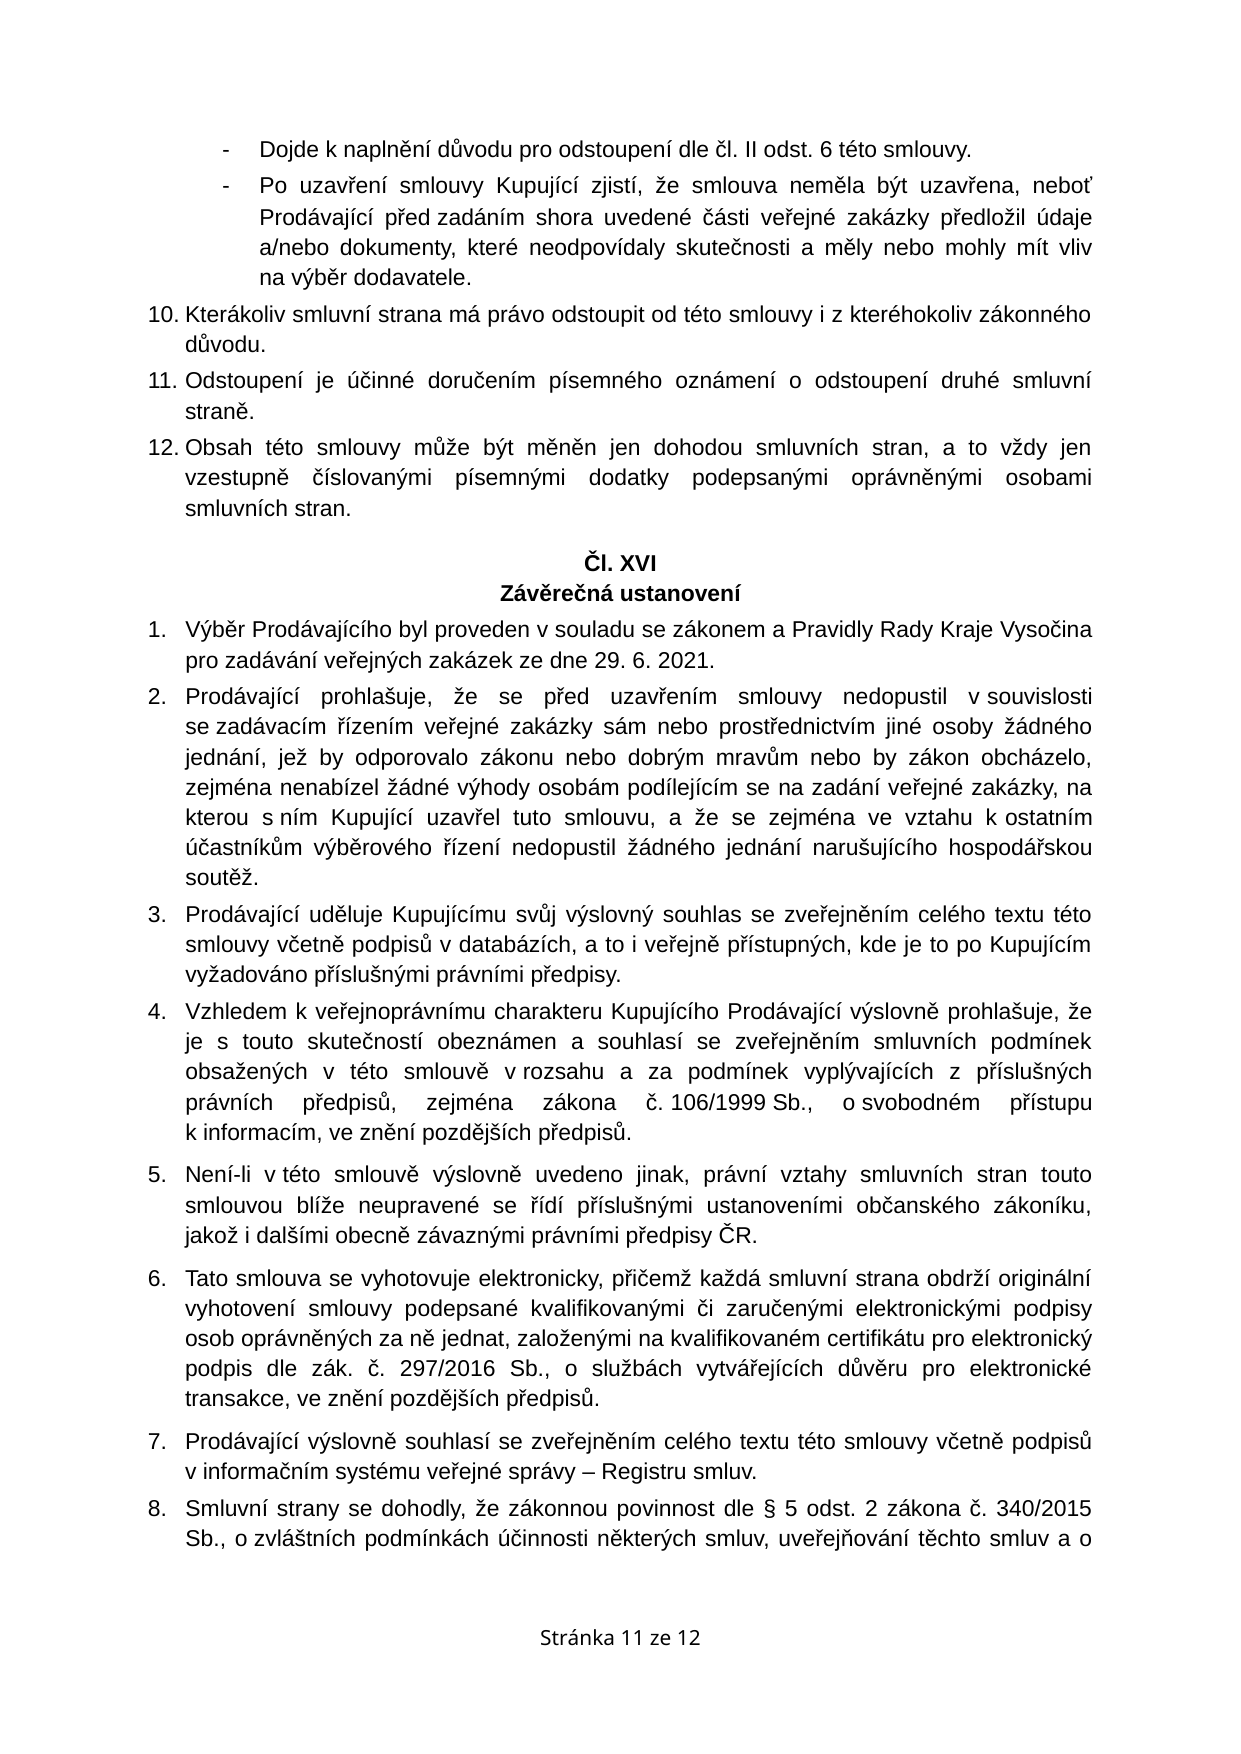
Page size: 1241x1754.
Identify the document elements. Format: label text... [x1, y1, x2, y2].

subtitle Po uzavření smlouvy Kupující zjistí, že smlouva neměla být uzavřena, neboť Prodávající před zadáním shora uvedené části veřejné zakázky předložil údaje a/nebo dokumenty, které neodpovídaly skutečnosti a měly nebo mohly mít vliv na výběr dodavatele. [222, 169, 1093, 291]
subtitle Odstoupení je účinné doručením písemného oznámení o odstoupení druhé smluvní straně. [148, 367, 1093, 424]
subtitle Prodávající uděluje Kupujícímu svůj výslovný souhlas se zveřejněním celého textu této smlouvy včetně podpisů v databázích, a to i veřejně přístupných, kde je to po Kupujícím vyžadováno příslušnými právními předpisy. [148, 901, 1093, 988]
subtitle Tato smlouva se vyhotovuje elektronicky, přičemž každá smluvní strana obdrží originální vyhotovení smlouvy podepsané kvalifikovanými či zaručenými elektronickými podpisy osob oprávněných za ně jednat, založenými na kvalifikovaném certifikátu pro elektronický podpis dle zák. č. 297/2016 Sb., o službách vytvářejících důvěru pro elektronické transakce, ve znění pozdějších předpisů. [148, 1264, 1093, 1412]
subtitle Výběr Prodávajícího byl proveden v souladu se zákonem a Pravidly Rady Kraje Vysočina pro zadávání veřejných zakázek ze dne 29. 6. 2021. [148, 616, 1093, 673]
subtitle Kterákoliv smluvní strana má právo odstoupit od této smlouvy i z kteréhokoliv zákonného důvodu. [148, 301, 1093, 357]
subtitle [148, 1495, 1093, 1551]
subtitle Prodávající výslovně souhlasí se zveřejněním celého textu této smlouvy včetně podpisů v informačním systému veřejné správy – Registru smluv. [148, 1428, 1093, 1485]
subtitle Dojde k naplnění důvodu pro odstoupení dle čl. II odst. 6 této smlouvy. [222, 133, 1093, 164]
subtitle Obsah této smlouvy může být měněn jen dohodou smluvních stran, a to vždy jen vzestupně číslovanými písemnými dodatky podepsanými oprávněnými osobami smluvních stran. [148, 434, 1093, 521]
subtitle Není-li v této smlouvě výslovně uvedeno jinak, právní vztahy smluvních stran touto smlouvou blíže neupravené se řídí příslušnými ustanoveními občanského zákoníku, jakož i dalšími obecně závaznými právními předpisy ČR. [148, 1161, 1093, 1248]
subtitle Prodávající prohlašuje, že se před uzavřením smlouvy nedopustil v souvislosti se zadávacím řízením veřejné zakázky sám nebo prostřednictvím jiné osoby žádného jednání, jež by odporovalo zákonu nebo dobrým mravům nebo by zákon obcházelo, zejména nenabízel žádné výhody osobám podílejícím se na zadání veřejné zakázky, na kterou s ním Kupující uzavřel tuto smlouvu, a že se zejména ve vztahu k ostatním účastníkům výběrového řízení nedopustil žádného jednání narušujícího hospodářskou soutěž. [148, 683, 1093, 891]
subtitle Vzhledem k veřejnoprávnímu charakteru Kupujícího Prodávající výslovně prohlašuje, že je s touto skutečností obeznámen a souhlasí se zveřejněním smluvních podmínek obsažených v této smlouvě v rozsahu a za podmínek vyplývajících z příslušných právních předpisů, zejména zákona č. 106/1999 Sb., o svobodném přístupu k informacím, ve znění pozdějších předpisů. [148, 998, 1093, 1145]
subtitle Čl. XVI [148, 550, 1093, 576]
subtitle Závěrečná ustanovení [148, 580, 1093, 606]
